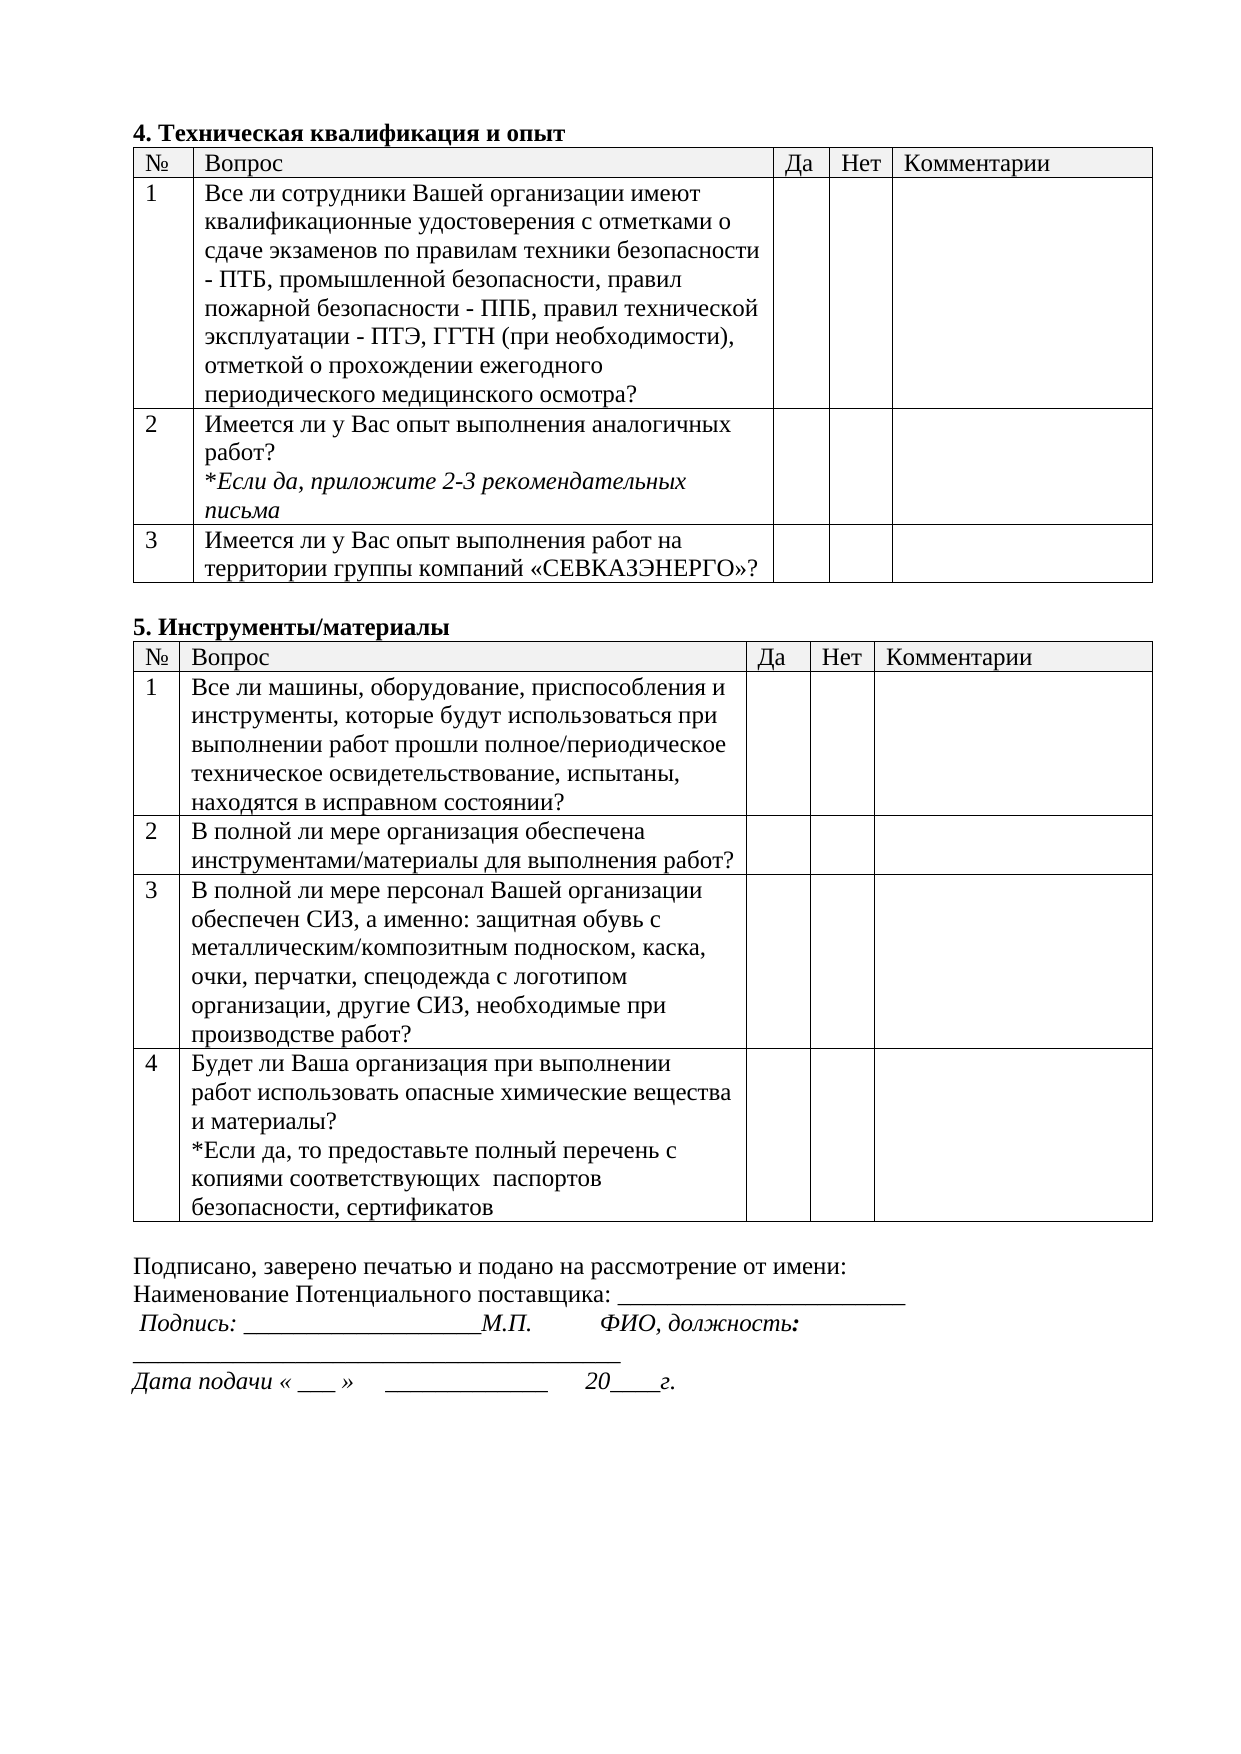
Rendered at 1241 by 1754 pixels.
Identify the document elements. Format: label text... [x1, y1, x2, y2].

table_cell [875, 672, 1152, 815]
table_cell 4 [134, 1049, 179, 1221]
text Подпись: ___________________М.П. ФИО, должность: _______________________________________ [133, 1308, 1152, 1366]
text 4. Техническая квалификация и опыт [133, 118, 1152, 147]
text Подписано, заверено печатью и подано на рассмотрение от имени: [133, 1251, 1152, 1279]
table_cell 2 [134, 409, 193, 524]
table_cell [811, 875, 874, 1047]
table_cell [893, 409, 1152, 524]
table_cell Будет ли Ваша организация при выполнении работ использовать опасные химические вещества и материалы? *Если да, то предоставьте полный перечень с копиями соответствующих паспортов безопасности, сертификатов [180, 1049, 746, 1221]
table_header Нет [811, 642, 874, 671]
text Наименование Потенциального поставщика: _______________________ [133, 1279, 1152, 1308]
table_cell Все ли машины, оборудование, приспособления и инструменты, которые будут использоваться при выполнении работ прошли полное/периодическое техническое освидетельствование, испытаны, находятся в исправном состоянии? [180, 672, 746, 815]
table_header № [134, 148, 193, 177]
table_cell [811, 672, 874, 815]
table_header Комментарии [893, 148, 1152, 177]
table_cell [747, 875, 810, 1047]
table_cell Имеется ли у Вас опыт выполнения работ на территории группы компаний «СЕВКАЗЭНЕРГО»? [194, 525, 773, 582]
table_header № [134, 642, 179, 671]
table_cell [811, 816, 874, 874]
table_header Нет [830, 148, 892, 177]
table_cell [747, 1049, 810, 1221]
table_cell [830, 409, 892, 524]
table_cell 1 [134, 178, 193, 408]
table_cell [830, 525, 892, 582]
table_header Вопрос [180, 642, 746, 671]
table_header Вопрос [194, 148, 773, 177]
table_cell [811, 1049, 874, 1221]
table_cell [875, 875, 1152, 1047]
table_header Да [747, 642, 810, 671]
table_cell 1 [134, 672, 179, 815]
table_cell [830, 178, 892, 408]
table_cell В полной ли мере организация обеспечена инструментами/материалы для выполнения работ? [180, 816, 746, 874]
table_cell 3 [134, 525, 193, 582]
table_cell [875, 816, 1152, 874]
table_header Да [774, 148, 829, 177]
table_cell [875, 1049, 1152, 1221]
table_cell [893, 178, 1152, 408]
text 5. Инструменты/материалы [133, 612, 1152, 641]
table_cell 3 [134, 875, 179, 1047]
table_cell [747, 816, 810, 874]
text Дата подачи « ___ » _____________ 20____г. [133, 1366, 1152, 1394]
table_header Комментарии [875, 642, 1152, 671]
table_cell [774, 525, 829, 582]
table_cell Имеется ли у Вас опыт выполнения аналогичных работ? *Если да, приложите 2-3 рекомендательных письма [194, 409, 773, 524]
table_cell Все ли сотрудники Вашей организации имеют квалификационные удостоверения с отметками о сдаче экзаменов по правилам техники безопасности - ПТБ, промышленной безопасности, правил пожарной безопасности - ППБ, правил технической эксплуатации - ПТЭ, ГГТН (при необходимости), отметкой о прохождении ежегодного периодического медицинского осмотра? [194, 178, 773, 408]
table_cell [893, 525, 1152, 582]
table_cell [774, 178, 829, 408]
table_cell [774, 409, 829, 524]
table_cell [747, 672, 810, 815]
table_cell 2 [134, 816, 179, 874]
table_cell В полной ли мере персонал Вашей организации обеспечен СИЗ, а именно: защитная обувь с металлическим/композитным подноском, каска, очки, перчатки, спецодежда с логотипом организации, другие СИЗ, необходимые при производстве работ? [180, 875, 746, 1047]
